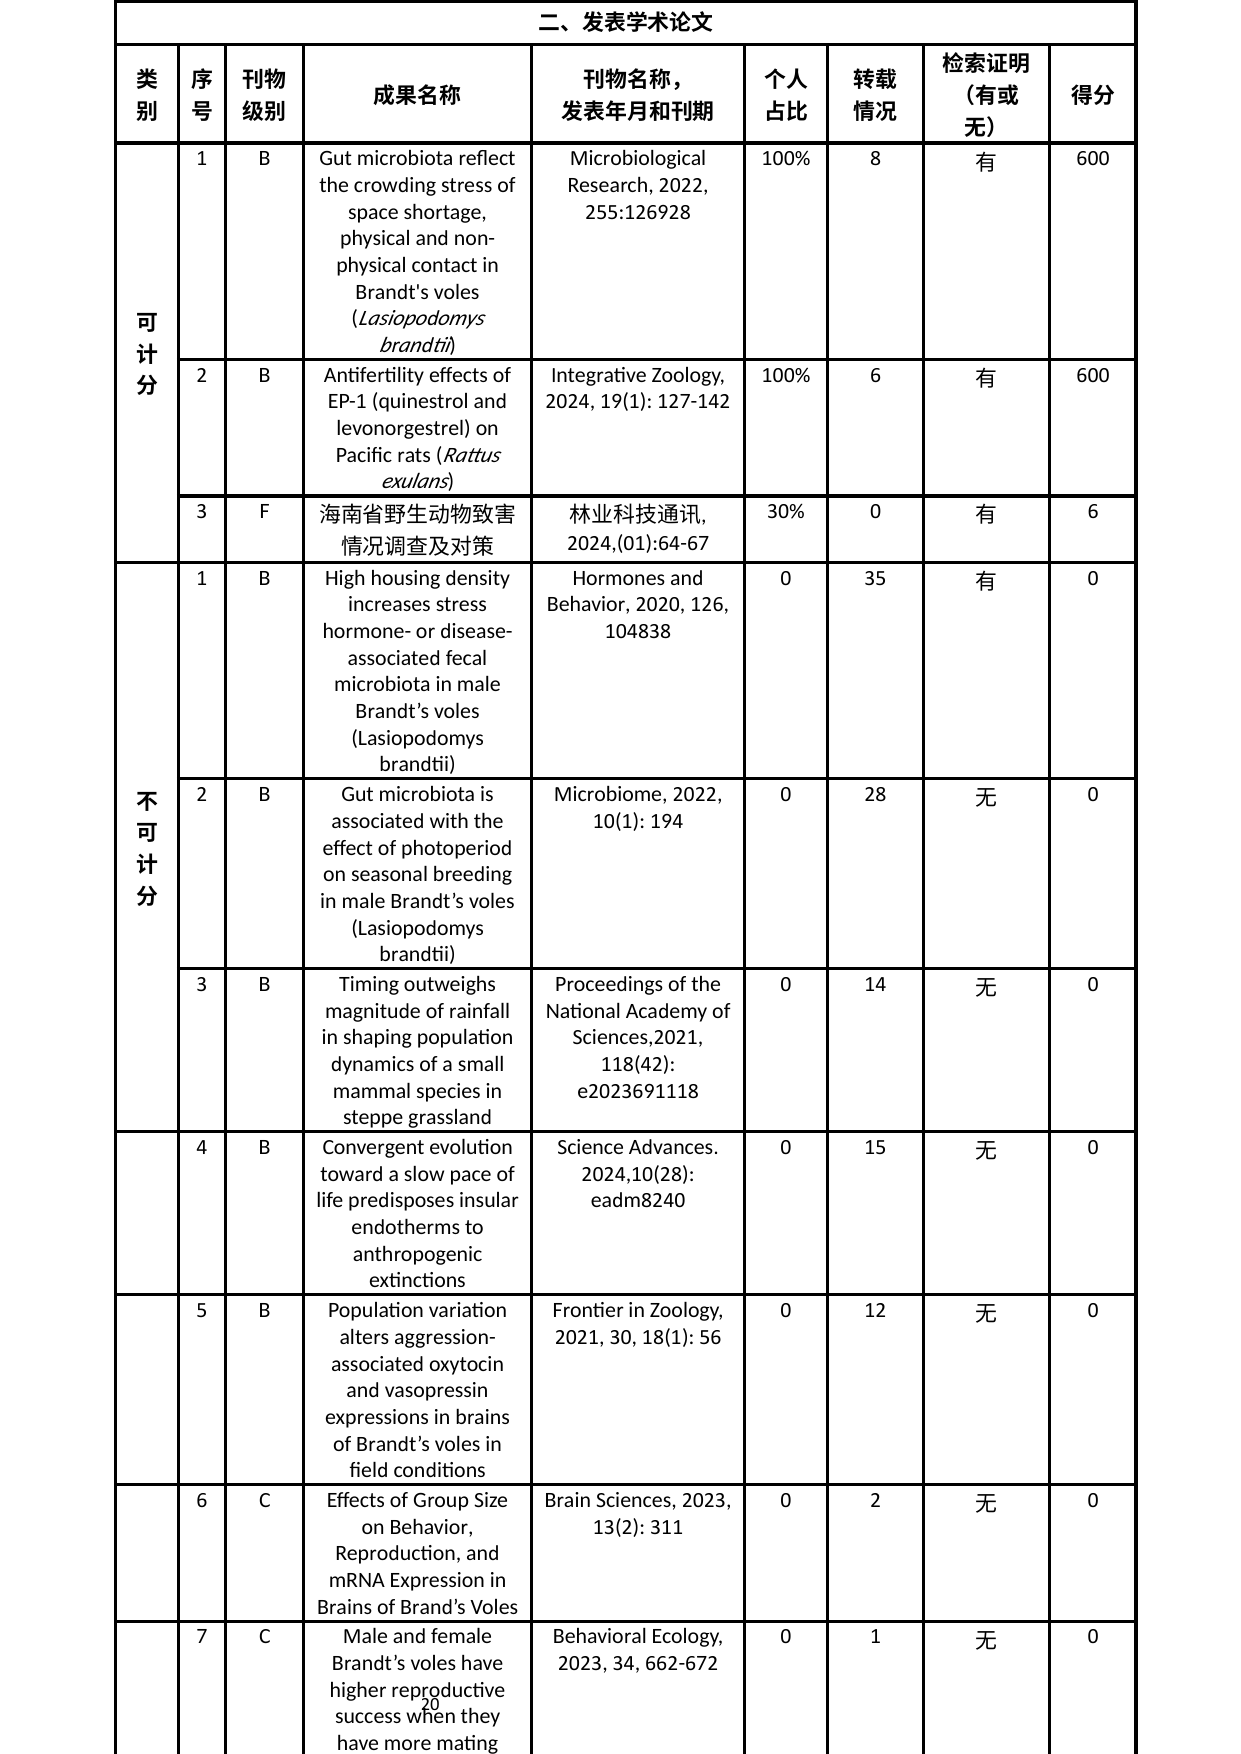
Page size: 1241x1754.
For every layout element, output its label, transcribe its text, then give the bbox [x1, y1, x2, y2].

table_cell 无 [925, 1296, 1048, 1483]
table_cell Frontier in Zoology, 2021, 30, 18(1): 56 [533, 1296, 743, 1483]
table_cell [117, 1133, 177, 1293]
table_cell Gut microbiota reflect the crowding stress of space shortage, physical and non-physical contact in Brandt's voles (Lasiopodomys brandtii) [305, 145, 530, 358]
table_cell 35 [829, 564, 922, 777]
table_cell 有 [925, 564, 1048, 777]
table_cell C [227, 1486, 302, 1619]
table_cell 序号 [180, 46, 224, 141]
table_cell 成果名称 [305, 46, 530, 141]
table_cell 30% [746, 498, 826, 561]
table_cell 无 [925, 1486, 1048, 1619]
table_cell 15 [829, 1133, 922, 1293]
table_cell B [227, 564, 302, 777]
table_cell 0 [746, 970, 826, 1130]
table_cell 1 [180, 564, 224, 777]
table_cell 无 [925, 1133, 1048, 1293]
table_cell 3 [180, 498, 224, 561]
table_cell 2 [180, 780, 224, 967]
table_cell High housing density increases stress hormone- or disease-associated fecal microbiota in male Brandt’s voles (Lasiopodomys brandtii) [305, 564, 530, 777]
table_cell 0 [1051, 1623, 1134, 1754]
table_cell 不可计分 [117, 564, 177, 1130]
table_cell 0 [1051, 564, 1134, 777]
table_cell 0 [1051, 780, 1134, 967]
table_cell 0 [1051, 1486, 1134, 1619]
table_cell 海南省野生动物致害情况调查及对策 [305, 498, 530, 561]
table_cell 12 [829, 1296, 922, 1483]
table_cell 28 [829, 780, 922, 967]
table_cell 刊物级别 [227, 46, 302, 141]
table_cell 类别 [117, 46, 177, 141]
table_cell 无 [925, 780, 1048, 967]
table_cell 0 [746, 1133, 826, 1293]
table_cell 检索证明 （有或无） [925, 46, 1048, 141]
table_cell [117, 1623, 177, 1754]
table_cell 个人占比 [746, 46, 826, 141]
table_cell Antifertility effects of EP-1 (quinestrol and levonorgestrel) on Pacific rats (Rattus exulans) [305, 361, 530, 494]
table_cell 100% [746, 145, 826, 358]
table_cell 可计分 [117, 145, 177, 561]
table_cell Brain Sciences, 2023, 13(2): 311 [533, 1486, 743, 1619]
table_cell [117, 1296, 177, 1483]
table_cell 1 [180, 145, 224, 358]
table_cell Male and female Brandt’s voles have higher reproductive success when they have more mating partners regardless of population density [305, 1623, 530, 1754]
table_cell C [227, 1623, 302, 1754]
table_cell Microbiological Research, 2022, 255:126928 [533, 145, 743, 358]
table_cell 2 [829, 1486, 922, 1619]
table_cell 3 [180, 970, 224, 1130]
table_cell 有 [925, 498, 1048, 561]
table_header 二、发表学术论文 [117, 3, 1134, 43]
table_cell Effects of Group Size on Behavior, Reproduction, and mRNA Expression in Brains of Brand’s Voles [305, 1486, 530, 1619]
table_cell 转载 情况 [829, 46, 922, 141]
table_cell 有 [925, 145, 1048, 358]
table_cell Science Advances. 2024,10(28): eadm8240 [533, 1133, 743, 1293]
table_cell 6 [829, 361, 922, 494]
table_cell 0 [746, 564, 826, 777]
table_cell 14 [829, 970, 922, 1130]
table_cell 4 [180, 1133, 224, 1293]
table_cell Integrative Zoology, 2024, 19(1): 127-142 [533, 361, 743, 494]
table_cell 7 [180, 1623, 224, 1754]
table_cell B [227, 145, 302, 358]
table_cell Convergent evolution toward a slow pace of life predisposes insular endotherms to anthropogenic extinctions [305, 1133, 530, 1293]
table_cell 0 [1051, 1296, 1134, 1483]
table_cell 0 [746, 1296, 826, 1483]
table_cell 0 [746, 1486, 826, 1619]
table_cell B [227, 970, 302, 1130]
table_cell F [227, 498, 302, 561]
table_cell Proceedings of the National Academy of Sciences,2021, 118(42): e2023691118 [533, 970, 743, 1130]
table_cell Gut microbiota is associated with the effect of photoperiod on seasonal breeding in male Brandt’s voles (Lasiopodomys brandtii) [305, 780, 530, 967]
table_cell 0 [746, 1623, 826, 1754]
table_cell 8 [829, 145, 922, 358]
table_cell B [227, 1296, 302, 1483]
table_cell Timing outweighs magnitude of rainfall in shaping population dynamics of a small mammal species in steppe grassland [305, 970, 530, 1130]
table_cell 刊物名称， 发表年月和刊期 [533, 46, 743, 141]
table_cell 林业科技通讯, 2024,(01):64-67 [533, 498, 743, 561]
table_cell B [227, 1133, 302, 1293]
table_cell 0 [1051, 1133, 1134, 1293]
table_cell 100% [746, 361, 826, 494]
table_cell Microbiome, 2022, 10(1): 194 [533, 780, 743, 967]
table_cell 0 [829, 498, 922, 561]
table_cell 有 [925, 361, 1048, 494]
table_cell 1 [829, 1623, 922, 1754]
table_cell 5 [180, 1296, 224, 1483]
table_cell 600 [1051, 145, 1134, 358]
table_cell B [227, 780, 302, 967]
table_cell 600 [1051, 361, 1134, 494]
table_cell 6 [180, 1486, 224, 1619]
table_cell Population variation alters aggression-associated oxytocin and vasopressin expressions in brains of Brandt’s voles in field conditions [305, 1296, 530, 1483]
table_cell 无 [925, 970, 1048, 1130]
table_cell 0 [1051, 970, 1134, 1130]
table_cell B [227, 361, 302, 494]
table_cell 0 [746, 780, 826, 967]
table_cell 6 [1051, 498, 1134, 561]
table_cell [117, 1486, 177, 1619]
table_cell 2 [180, 361, 224, 494]
table_cell Behavioral Ecology, 2023, 34, 662-672 [533, 1623, 743, 1754]
table_cell 无 [925, 1623, 1048, 1754]
table_cell 得分 [1051, 46, 1134, 141]
table_cell Hormones and Behavior, 2020, 126, 104838 [533, 564, 743, 777]
